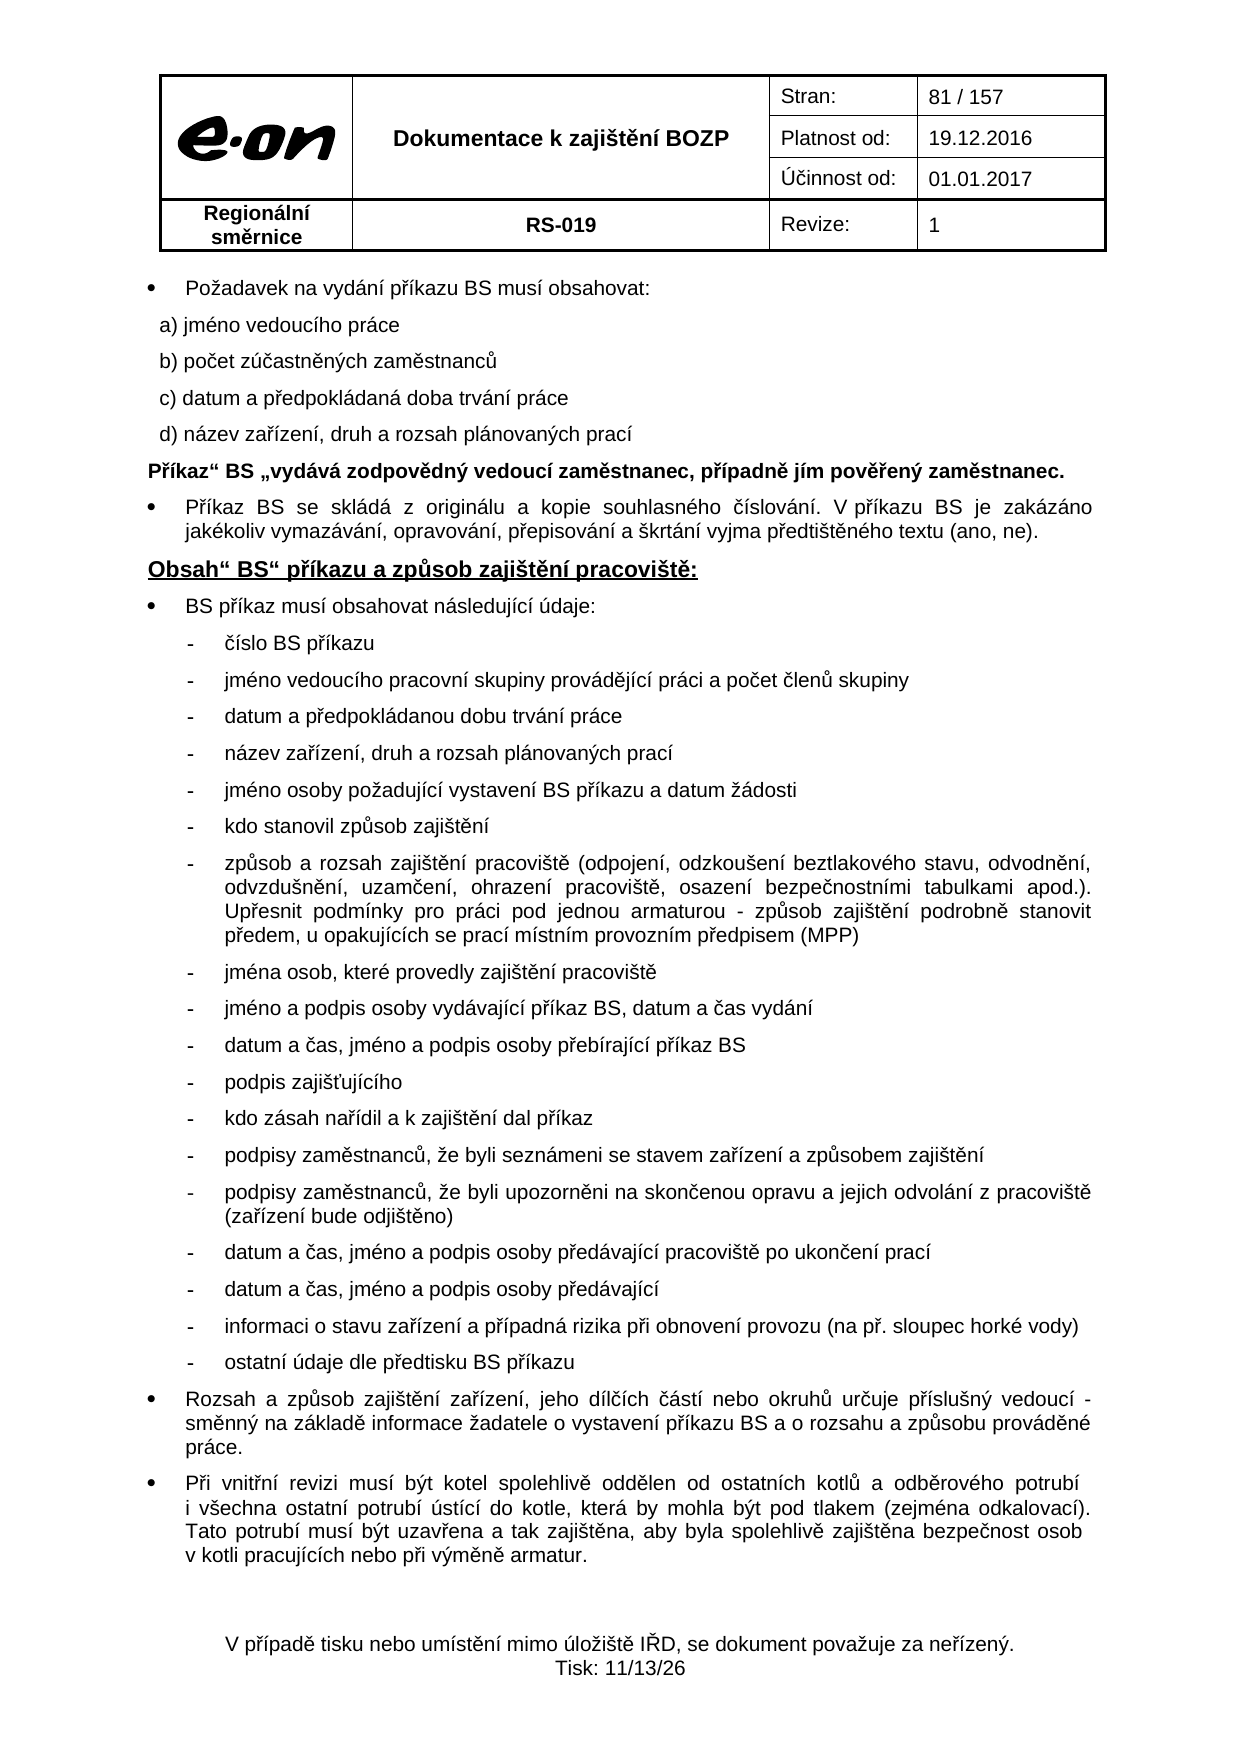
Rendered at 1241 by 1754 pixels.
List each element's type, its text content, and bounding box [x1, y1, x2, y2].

list číslo BS příkazu [187, 631, 1092, 655]
list název zařízení, druh a rozsah plánovaných prací [187, 741, 1092, 765]
text d) název zařízení, druh a rozsah plánovaných prací [118, 422, 1092, 446]
list Při vnitřní revizi musí být kotel spolehlivě oddělen od ostatních kotlů a odběrového potrubí i všechna ostatní potrubí ústící do kotle, která by mohla být pod tlakem (zejména odkalovací). Tato potrubí musí být uzavřena a tak zajištěna, aby byla spolehlivě zajištěna bezpečnost osob v kotli pracujících nebo při výměně armatur. [148, 1471, 1092, 1567]
list datum a čas, jméno a podpis osoby předávající [187, 1277, 1092, 1301]
list kdo zásah nařídil a k zajištění dal příkaz [187, 1106, 1092, 1130]
text a) jméno vedoucího práce [118, 313, 1092, 337]
list jméno osoby požadující vystavení BS příkazu a datum žádosti [187, 778, 1092, 802]
title Obsah“ BS“ příkazu a způsob zajištění pracoviště: [148, 556, 1092, 582]
list Příkaz BS se skládá z originálu a kopie souhlasného číslování. V příkazu BS je zakázáno jakékoliv vymazávání, opravování, přepisování a škrtání vyjma předtištěného textu (ano, ne). [148, 495, 1092, 543]
list Rozsah a způsob zajištění zařízení, jeho dílčích částí nebo okruhů určuje příslušný vedoucí - směnný na základě informace žadatele o vystavení příkazu BS a o rozsahu a způsobu prováděné práce. [148, 1387, 1092, 1459]
list ostatní údaje dle předtisku BS příkazu [187, 1350, 1092, 1374]
text c) datum a předpokládaná doba trvání práce [118, 386, 1092, 409]
text Příkaz“ BS „vydává zodpovědný vedoucí zaměstnanec, případně jím pověřený zaměstnanec. [148, 458, 1092, 482]
list informaci o stavu zařízení a případná rizika při obnovení provozu (na př. sloupec horké vody) [187, 1313, 1092, 1338]
list jméno a podpis osoby vydávající příkaz BS, datum a čas vydání [187, 996, 1092, 1020]
list podpisy zaměstnanců, že byli upozorněni na skončenou opravu a jejich odvolání z pracoviště (zařízení bude odjištěno) [187, 1179, 1092, 1228]
list jména osob, které provedly zajištění pracoviště [187, 959, 1092, 984]
list jméno vedoucího pracovní skupiny provádějící práci a počet členů skupiny [187, 668, 1092, 692]
list kdo stanovil způsob zajištění [187, 814, 1092, 838]
list datum a čas, jméno a podpis osoby přebírající příkaz BS [187, 1033, 1092, 1057]
list podpisy zaměstnanců, že byli seznámeni se stavem zařízení a způsobem zajištění [187, 1143, 1092, 1167]
list BS příkaz musí obsahovat následující údaje: [148, 594, 1092, 618]
list datum a čas, jméno a podpis osoby předávající pracoviště po ukončení prací [187, 1240, 1092, 1264]
list datum a předpokládanou dobu trvání práce [187, 704, 1092, 728]
list Požadavek na vydání příkazu BS musí obsahovat: [148, 276, 1092, 300]
text b) počet zúčastněných zaměstnanců [118, 349, 1092, 373]
list způsob a rozsah zajištění pracoviště (odpojení, odzkoušení beztlakového stavu, odvodnění, odvzdušnění, uzamčení, ohrazení pracoviště, osazení bezpečnostními tabulkami apod.). Upřesnit podmínky pro práci pod jednou armaturou - způsob zajištění podrobně stanovit předem, u opakujících se prací místním provozním předpisem (MPP) [187, 851, 1092, 947]
list podpis zajišťujícího [187, 1069, 1092, 1094]
